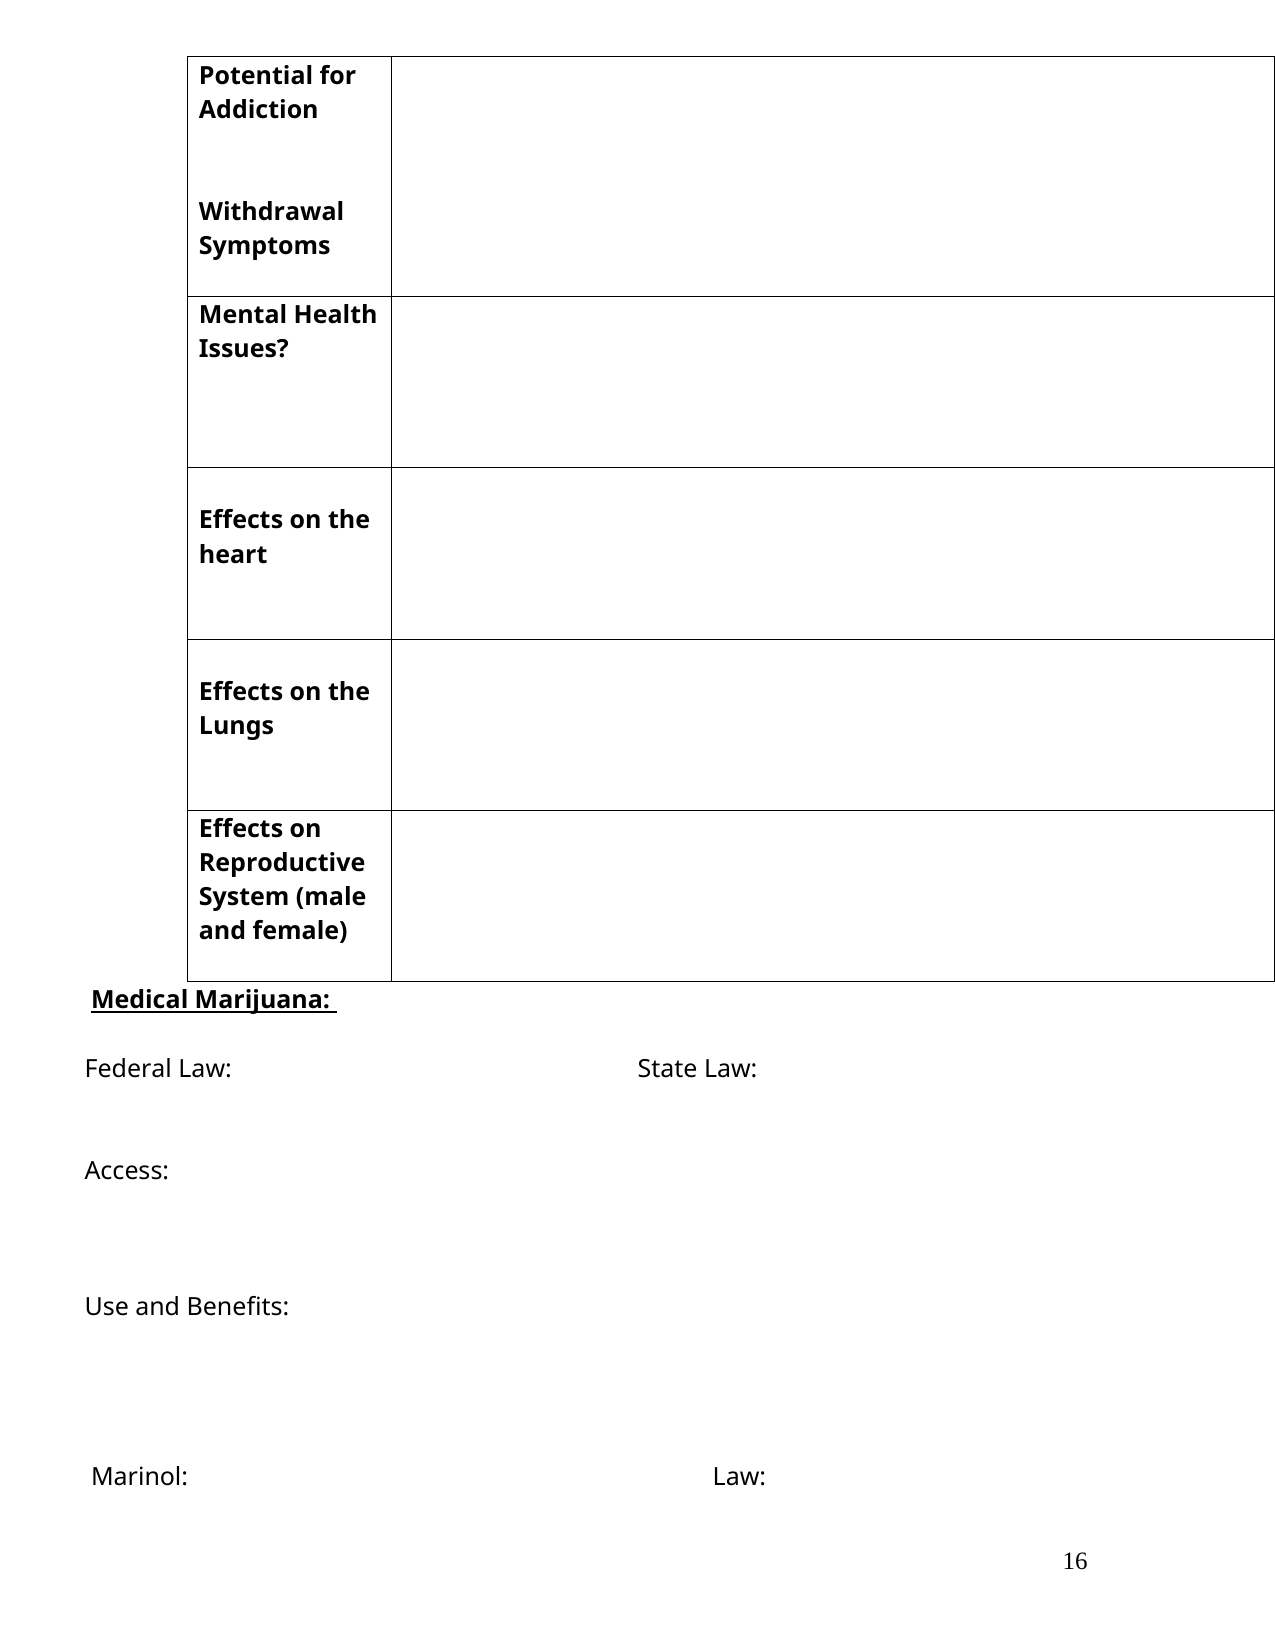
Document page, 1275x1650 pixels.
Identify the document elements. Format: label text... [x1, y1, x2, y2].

text Medical Marijuana: [84, 982, 1181, 1016]
table_cell Mental Health Issues? [188, 297, 391, 467]
text Access: [84, 1152, 1181, 1187]
text Federal Law: State Law: [84, 1050, 1181, 1084]
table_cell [188, 57, 391, 296]
table_cell Effects on the heart [188, 468, 391, 638]
table_cell [392, 297, 1274, 467]
table_cell [392, 811, 1274, 981]
table_cell Effects on Reproductive System (male and female) [188, 811, 391, 981]
text Marinol: Law: [84, 1459, 1181, 1493]
text Use and Benefits: [84, 1289, 1181, 1323]
table_cell [392, 640, 1274, 810]
table_cell [392, 468, 1274, 638]
table_cell [392, 57, 1274, 296]
table_cell Effects on the Lungs [188, 640, 391, 810]
